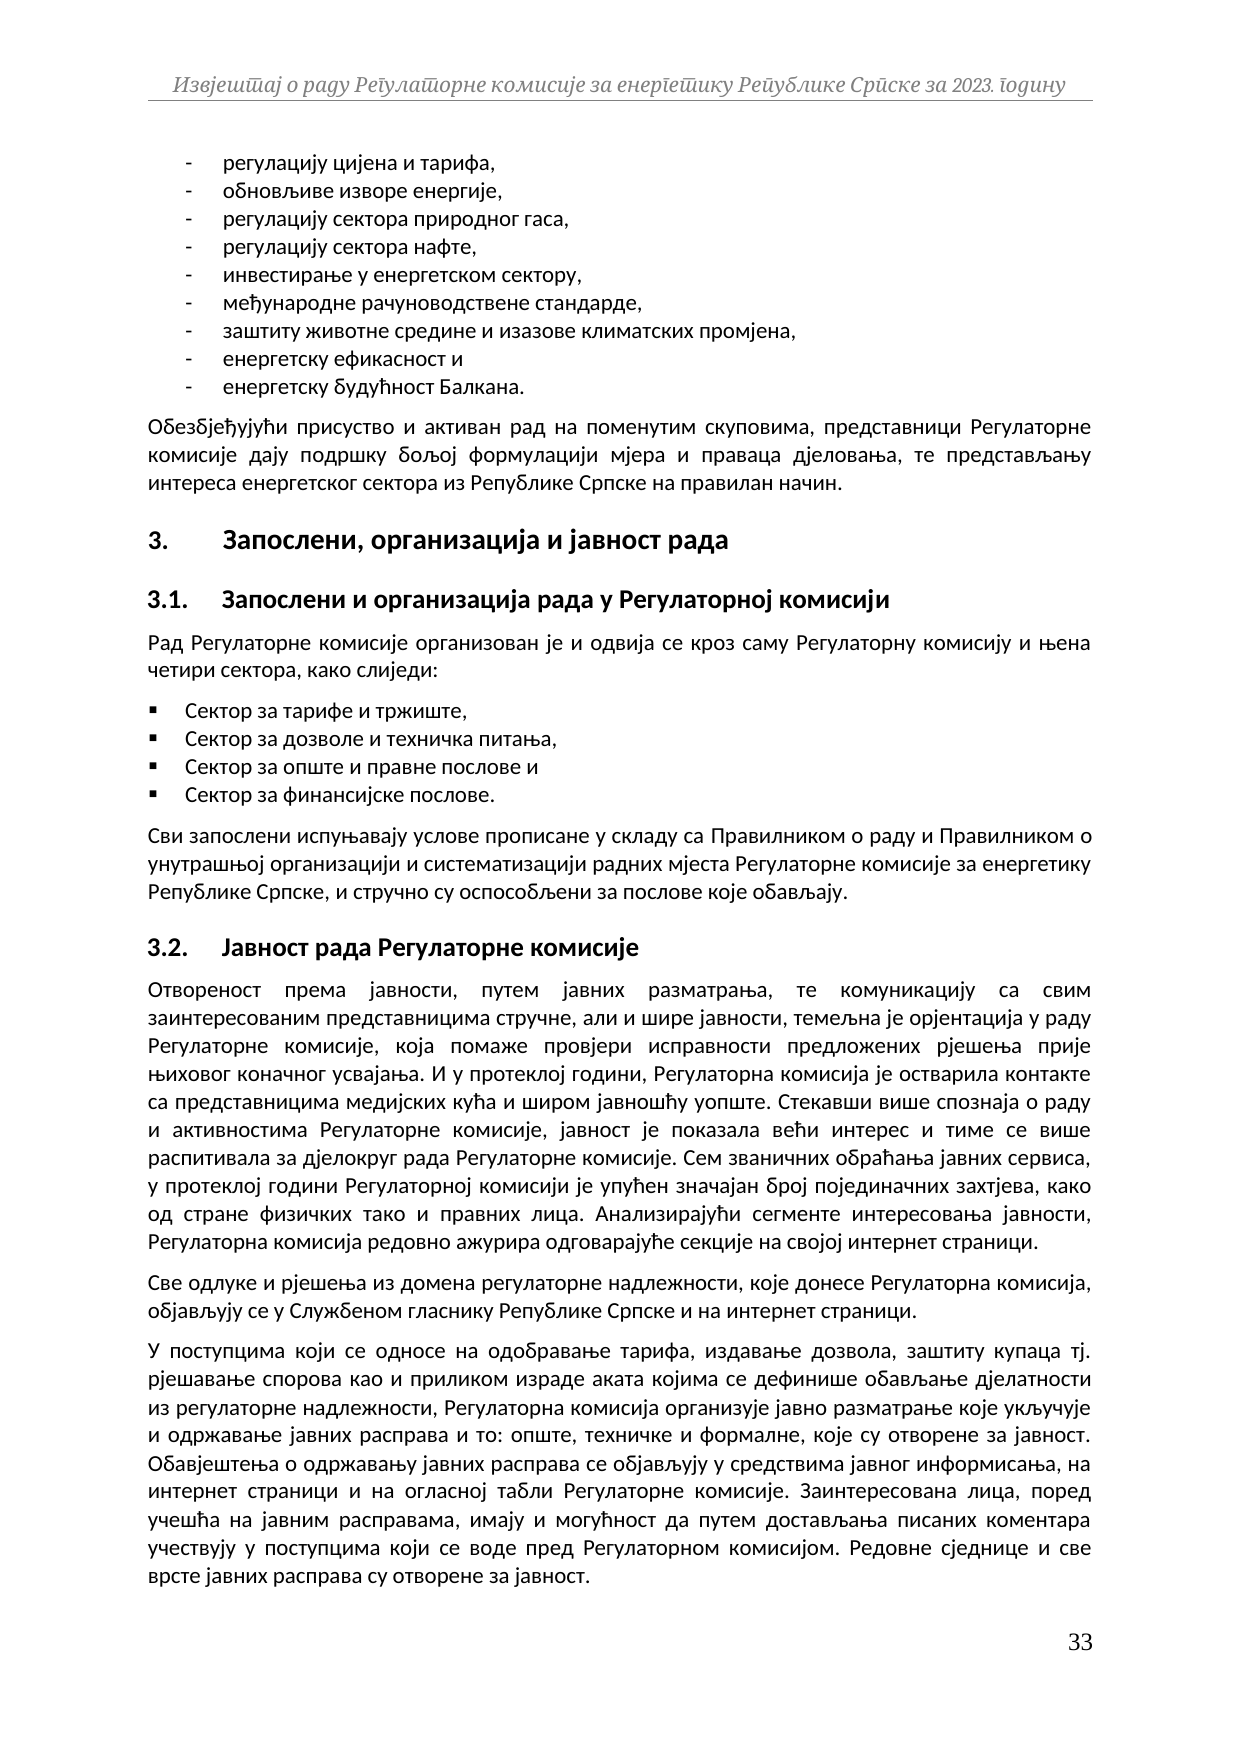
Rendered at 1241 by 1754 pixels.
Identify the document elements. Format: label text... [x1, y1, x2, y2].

list Сектор за тарифе и тржиште, [148, 696, 1093, 724]
text Све одлуке и рјешења из домена регулаторне надлежности, које донесе Регулаторна комисија, објављују се у Службеном гласнику Републике Српске и на интернет страници. [148, 1268, 1093, 1324]
subtitle Јавност рада Регулаторне комисије [147, 930, 1093, 963]
text Отвореност према јавности, путем јавних разматрања, те комуникацију са свим заинтересованим представницима стручне, али и шире јавности, темељна је орјентација у раду Регулаторне комисије, која помаже провјери исправности предложених рјешења прије њиховог коначног усвајања. И у протеклој години, Регулаторна комисија је остварила контакте са представницима медијских кућа и широм јавношћу уопште. Стекавши више спознаја о раду и активностима Регулаторне комисије, јавност је показала већи интерес и тиме се више распитивала за дјелокруг рада Регулаторне комисије. Сем званичних обраћања јавних сервиса, у протеклој години Регулаторној комисији је упућен значајан број појединачних захтјева, како од стране физичких тако и правних лица. Анализирајући сегменте интересовања јавности, Регулаторна комисија редовно ажурира одговарајуће секције на својој интернет страници. [148, 975, 1093, 1256]
list обновљиве изворе енергије, [185, 176, 1093, 204]
list инвестирање у енергетском сектору, [185, 260, 1093, 288]
list Сектор за финансијске послове. [148, 780, 1093, 808]
list Сектор за дозволе и техничка питања, [148, 724, 1093, 752]
text Рад Регулаторне комисије организован је и одвија се кроз саму Регулаторну комисију и њена четири сектора, како слиједи: [148, 628, 1093, 684]
subtitle Запослени, организација и јавност рада [148, 521, 1093, 557]
list заштиту животне средине и изазове климатских промјена, [185, 316, 1093, 344]
list међународне рачуноводствене стандарде, [185, 288, 1093, 316]
list енергетску будућност Балкана. [185, 372, 1093, 400]
list регулацију сектора нафте, [185, 232, 1093, 260]
list Сектор за опште и правне послове и [148, 752, 1093, 780]
text Обезбјеђујући присуство и активан рад на поменутим скуповима, представници Регулаторне комисије дају подршку бољој формулацији мјера и праваца дјеловања, те представљању интереса енергетског сектора из Републике Српске на правилан начин. [148, 412, 1093, 496]
list енергетску ефикасност и [185, 344, 1093, 372]
subtitle Запослени и организација рада у Регулаторној комисији [147, 582, 1093, 615]
text Сви запослени испуњавају услове прописане у складу са Правилником о раду и Правилником о унутрашњој организацији и систематизацији радних мјеста Регулаторне комисије за енергетику Републике Српске, и стручно су оспособљени за послове које обављају. [148, 821, 1093, 905]
text У поступцима који се односе на одобравање тарифа, издавање дозвола, заштиту купаца тј. рјешавање спорова као и приликом израде аката којима се дефинише обављање дјелатности из регулаторне надлежности, Регулаторна комисија организује јавнo разматрање које укључује и одржавање јавних расправа и то: опште, техничке и формалне, које су отворене за јавност. Обавјештења о одржавању јавних расправа се објављују у средствима јавног информисања, на интернет страници и на огласној табли Регулаторне комисије. Заинтересована лица, поред учешћа на јавним расправама, имају и могућност да путем достављања писаних коментара учествују у поступцима који се воде пред Регулаторном комисијом. Редовне сједнице и све врсте јавних расправа су отворене за јавност. [148, 1337, 1093, 1589]
list регулацију цијена и тарифа, [185, 148, 1093, 176]
list регулацију сектора природног гаса, [185, 204, 1093, 232]
